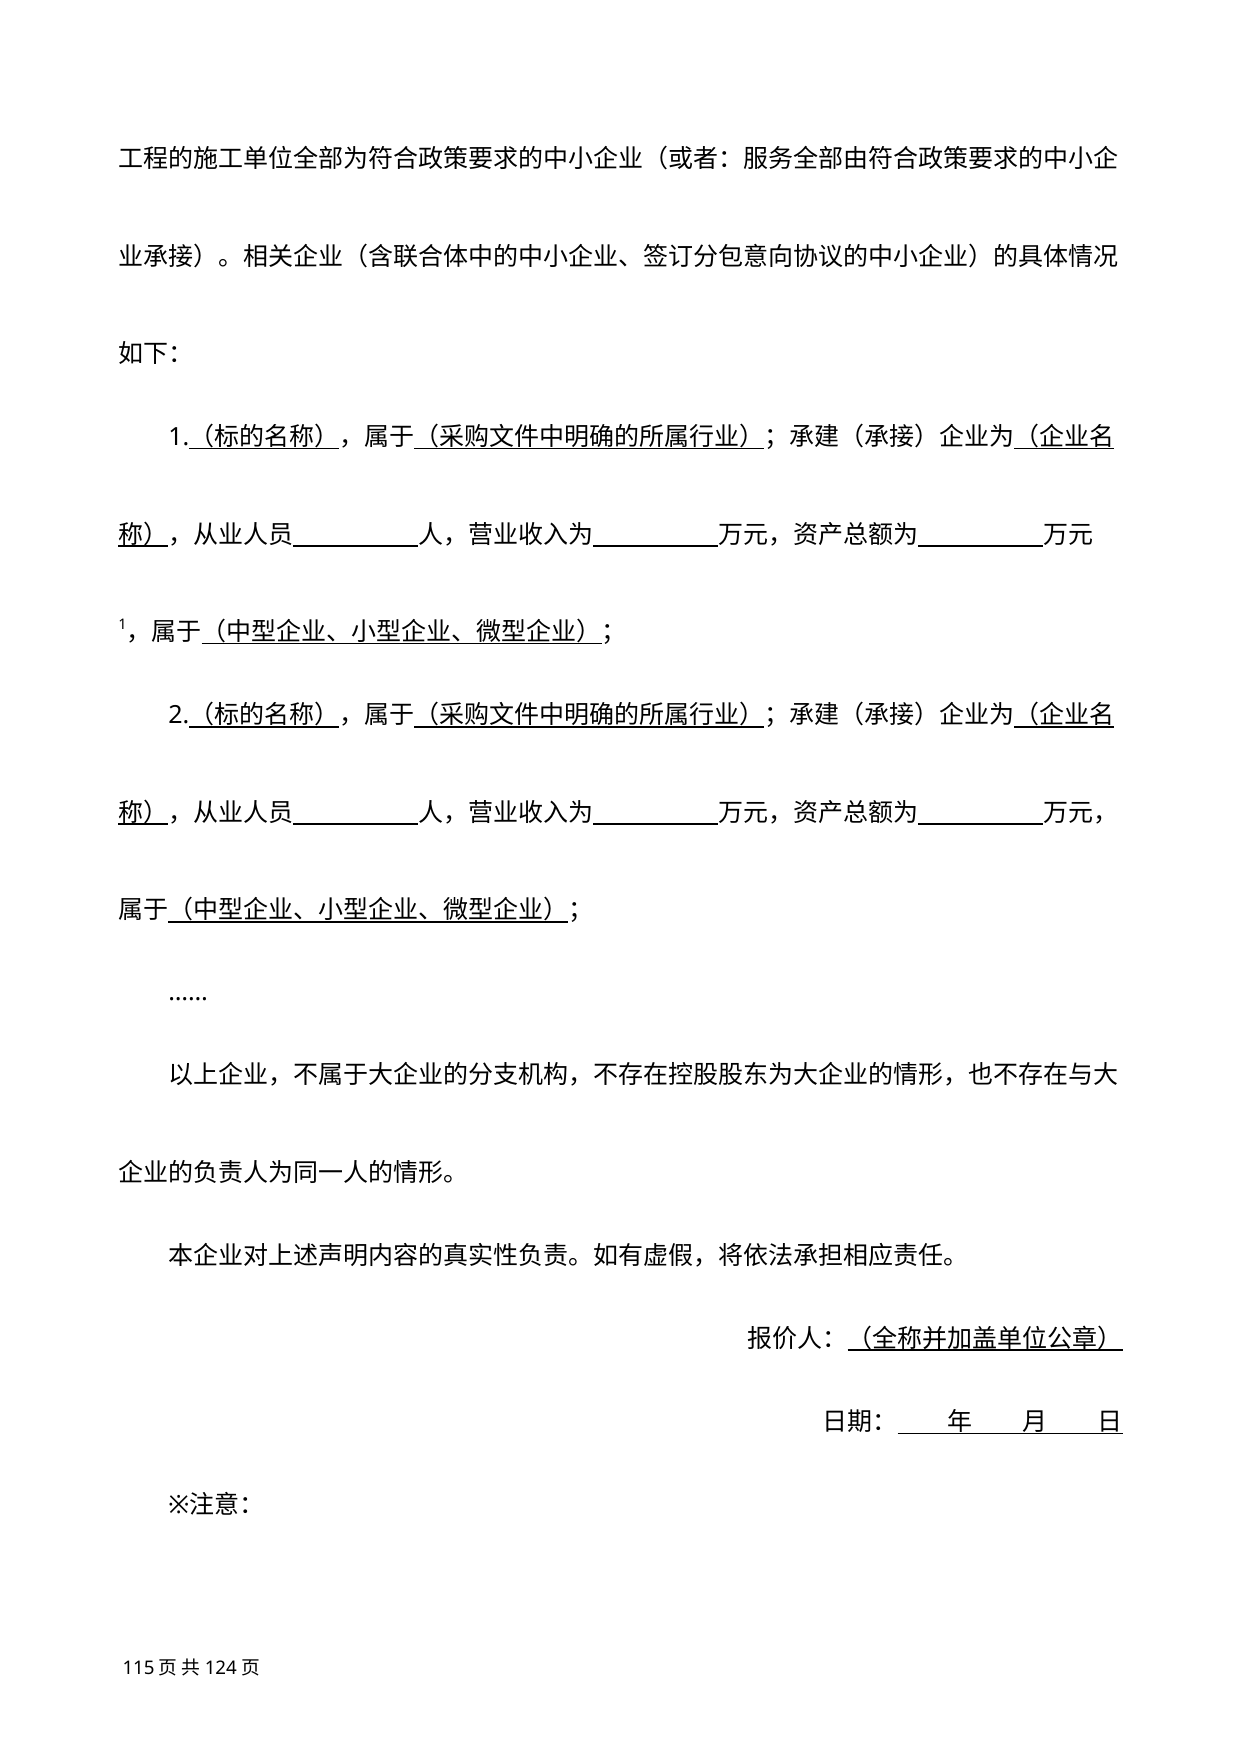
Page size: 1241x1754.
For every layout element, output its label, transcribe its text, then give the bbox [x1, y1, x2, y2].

text 以上企业，不属于大企业的分支机构，不存在控股股东为大企业的情形，也不存在与大企业的负责人为同一人的情形。 [118, 1040, 1122, 1203]
text 日期： 年 月 日 [118, 1387, 1122, 1452]
text 本企业对上述声明内容的真实性负责。如有虚假，将依法承担相应责任。 [118, 1221, 1122, 1286]
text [118, 124, 1122, 384]
text 1.（标的名称），属于（采购文件中明确的所属行业）；承建（承接）企业为（企业名称），从业人员 人，营业收入为 万元，资产总额为 万元1，属于（中型企业、小型企业、微型企业）； [118, 402, 1122, 662]
text …… [118, 958, 1122, 1023]
text ※注意： [118, 1470, 1122, 1535]
text 2.（标的名称），属于（采购文件中明确的所属行业）；承建（承接）企业为（企业名称），从业人员 人，营业收入为 万元，资产总额为 万元，属于（中型企业、小型企业、微型企业）； [118, 680, 1122, 940]
text 报价人：（全称并加盖单位公章） [118, 1304, 1122, 1369]
